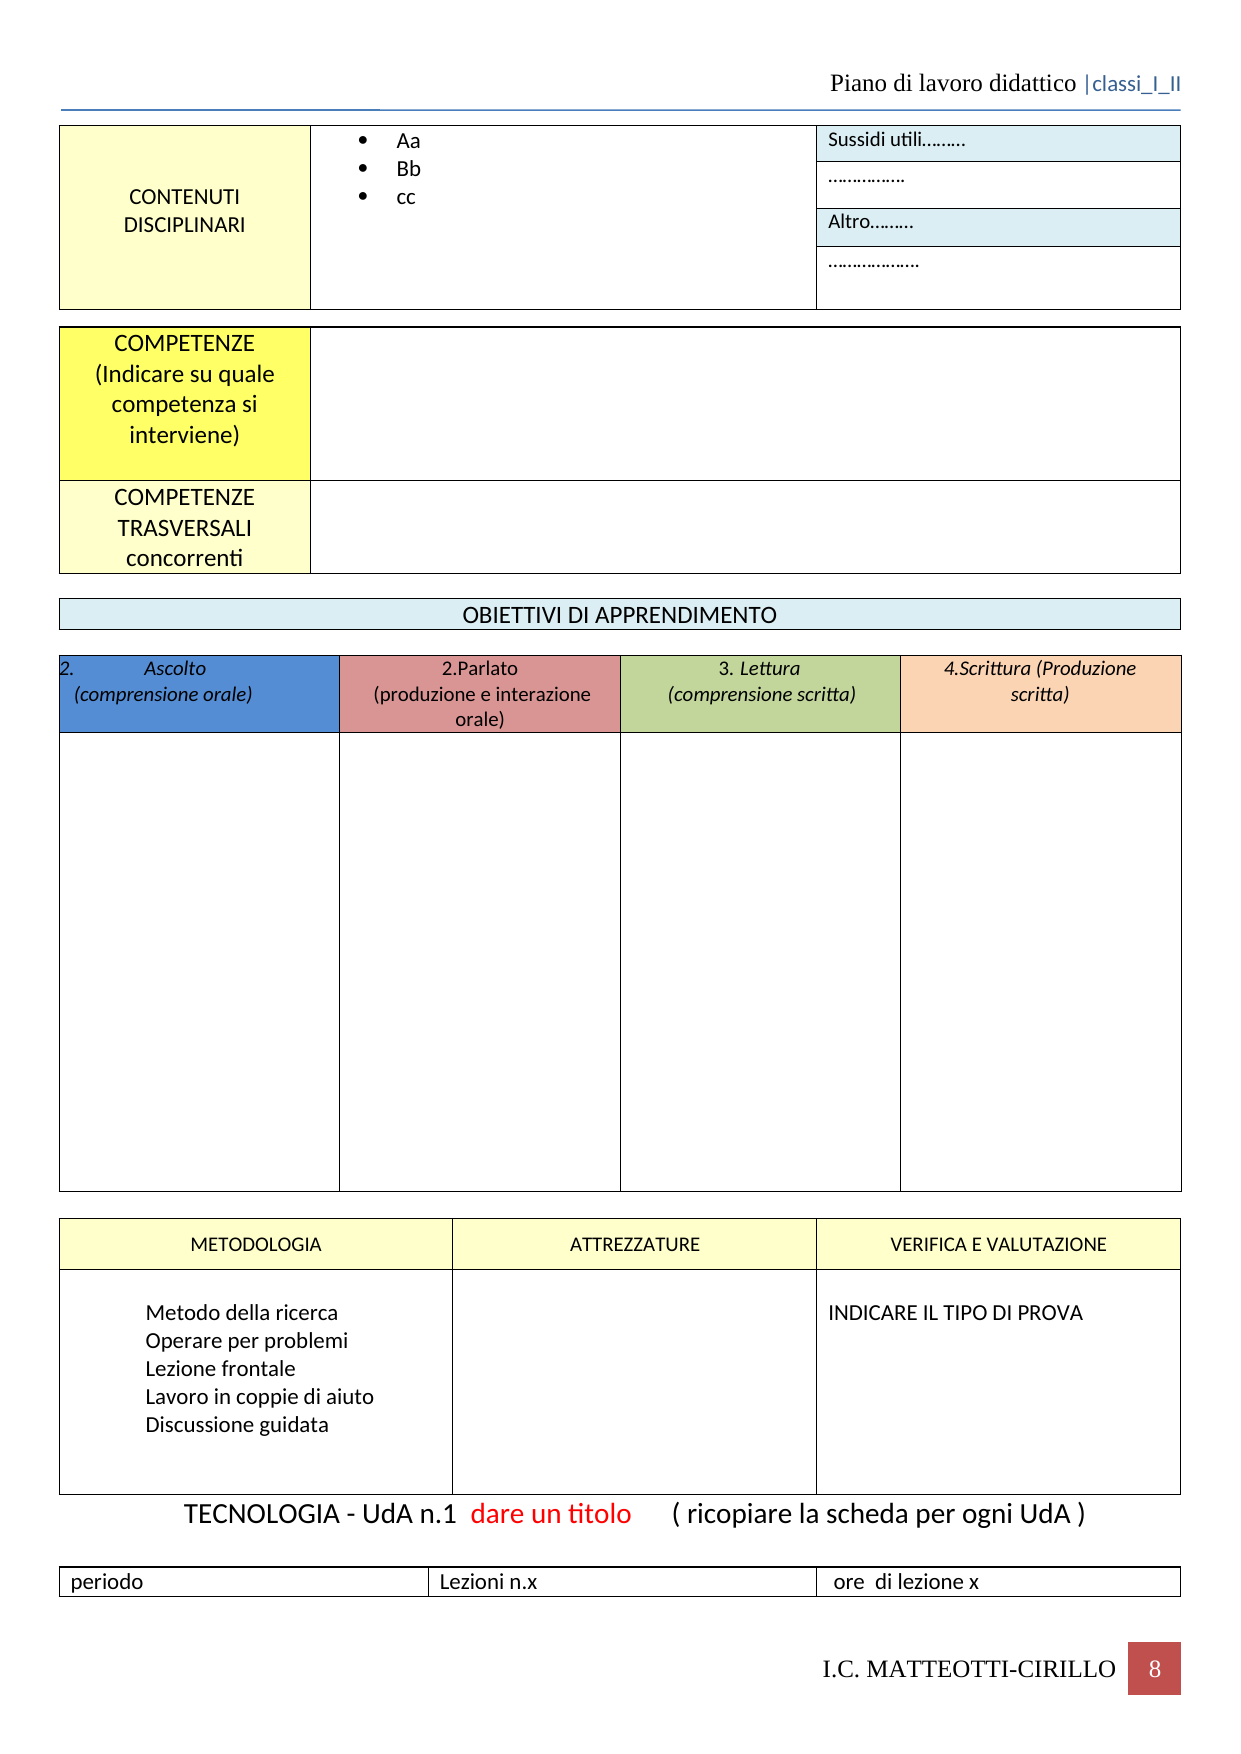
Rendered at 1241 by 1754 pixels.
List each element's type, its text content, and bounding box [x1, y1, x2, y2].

table_cell [60, 733, 339, 1191]
table_header 4.Scrittura (Produzione scritta) [901, 656, 1181, 732]
table_header 2.Parlato (produzione e interazione orale) [340, 656, 620, 732]
table_header COMPETENZE (Indicare su quale competenza si interviene) [60, 328, 310, 480]
table_cell Metodo della ricerca Operare per problemi Lezione frontale Lavoro in coppie di aiuto Discussione guidata [60, 1270, 452, 1494]
table_header CONTENUTI DISCIPLINARI [60, 126, 310, 309]
table_cell [901, 733, 1181, 1191]
table_header periodo [60, 1568, 428, 1596]
table_header OBIETTIVI DI APPRENDIMENTO [60, 599, 1180, 629]
table_cell [453, 1270, 816, 1494]
table_header Ascolto (comprensione orale) [60, 656, 339, 732]
table_header Aa Bb cc [311, 126, 816, 309]
table_cell [621, 733, 900, 1191]
table_cell COMPETENZE TRASVERSALI concorrenti [60, 481, 310, 573]
table_header Lezioni n.x [429, 1568, 816, 1596]
table_header Sussidi utili……… [817, 126, 1180, 161]
table_cell ………………. [817, 247, 1180, 309]
table_header VERIFICA E VALUTAZIONE [817, 1219, 1180, 1269]
table_header METODOLOGIA [60, 1219, 452, 1269]
table_header [311, 328, 1180, 480]
table_cell [311, 481, 1180, 573]
table_cell Altro……… [817, 209, 1180, 246]
table_cell [340, 733, 620, 1191]
table_cell ……………. [817, 162, 1180, 208]
table_header 3. Lettura (comprensione scritta) [621, 656, 900, 732]
text TECNOLOGIA - UdA n.1 dare un titolo ( ricopiare la scheda per ogni UdA ) [89, 1495, 1181, 1531]
table_header ATTREZZATURE [453, 1219, 816, 1269]
table_cell INDICARE IL TIPO DI PROVA [817, 1270, 1180, 1494]
table_header ore di lezione x [817, 1568, 1180, 1596]
